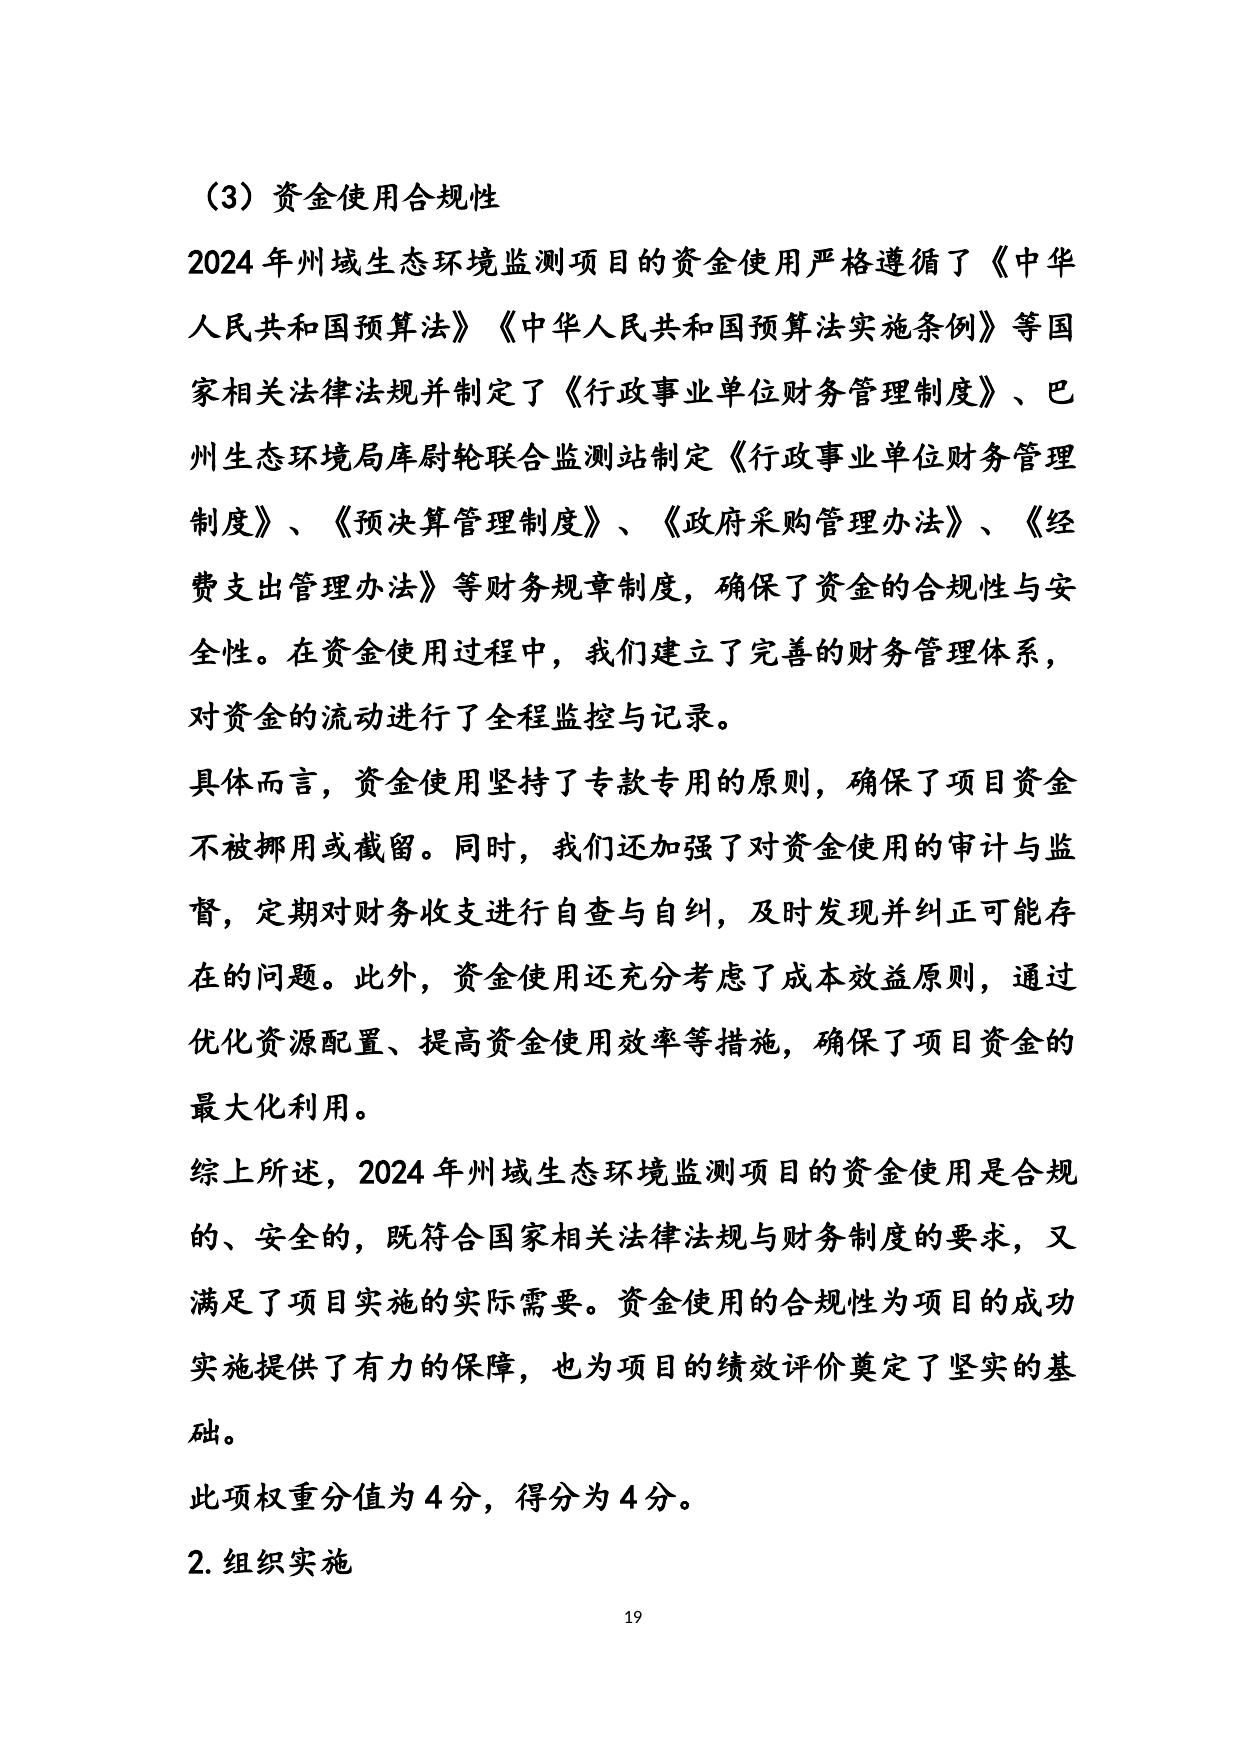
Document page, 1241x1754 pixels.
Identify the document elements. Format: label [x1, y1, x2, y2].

text [187, 162, 1078, 1592]
